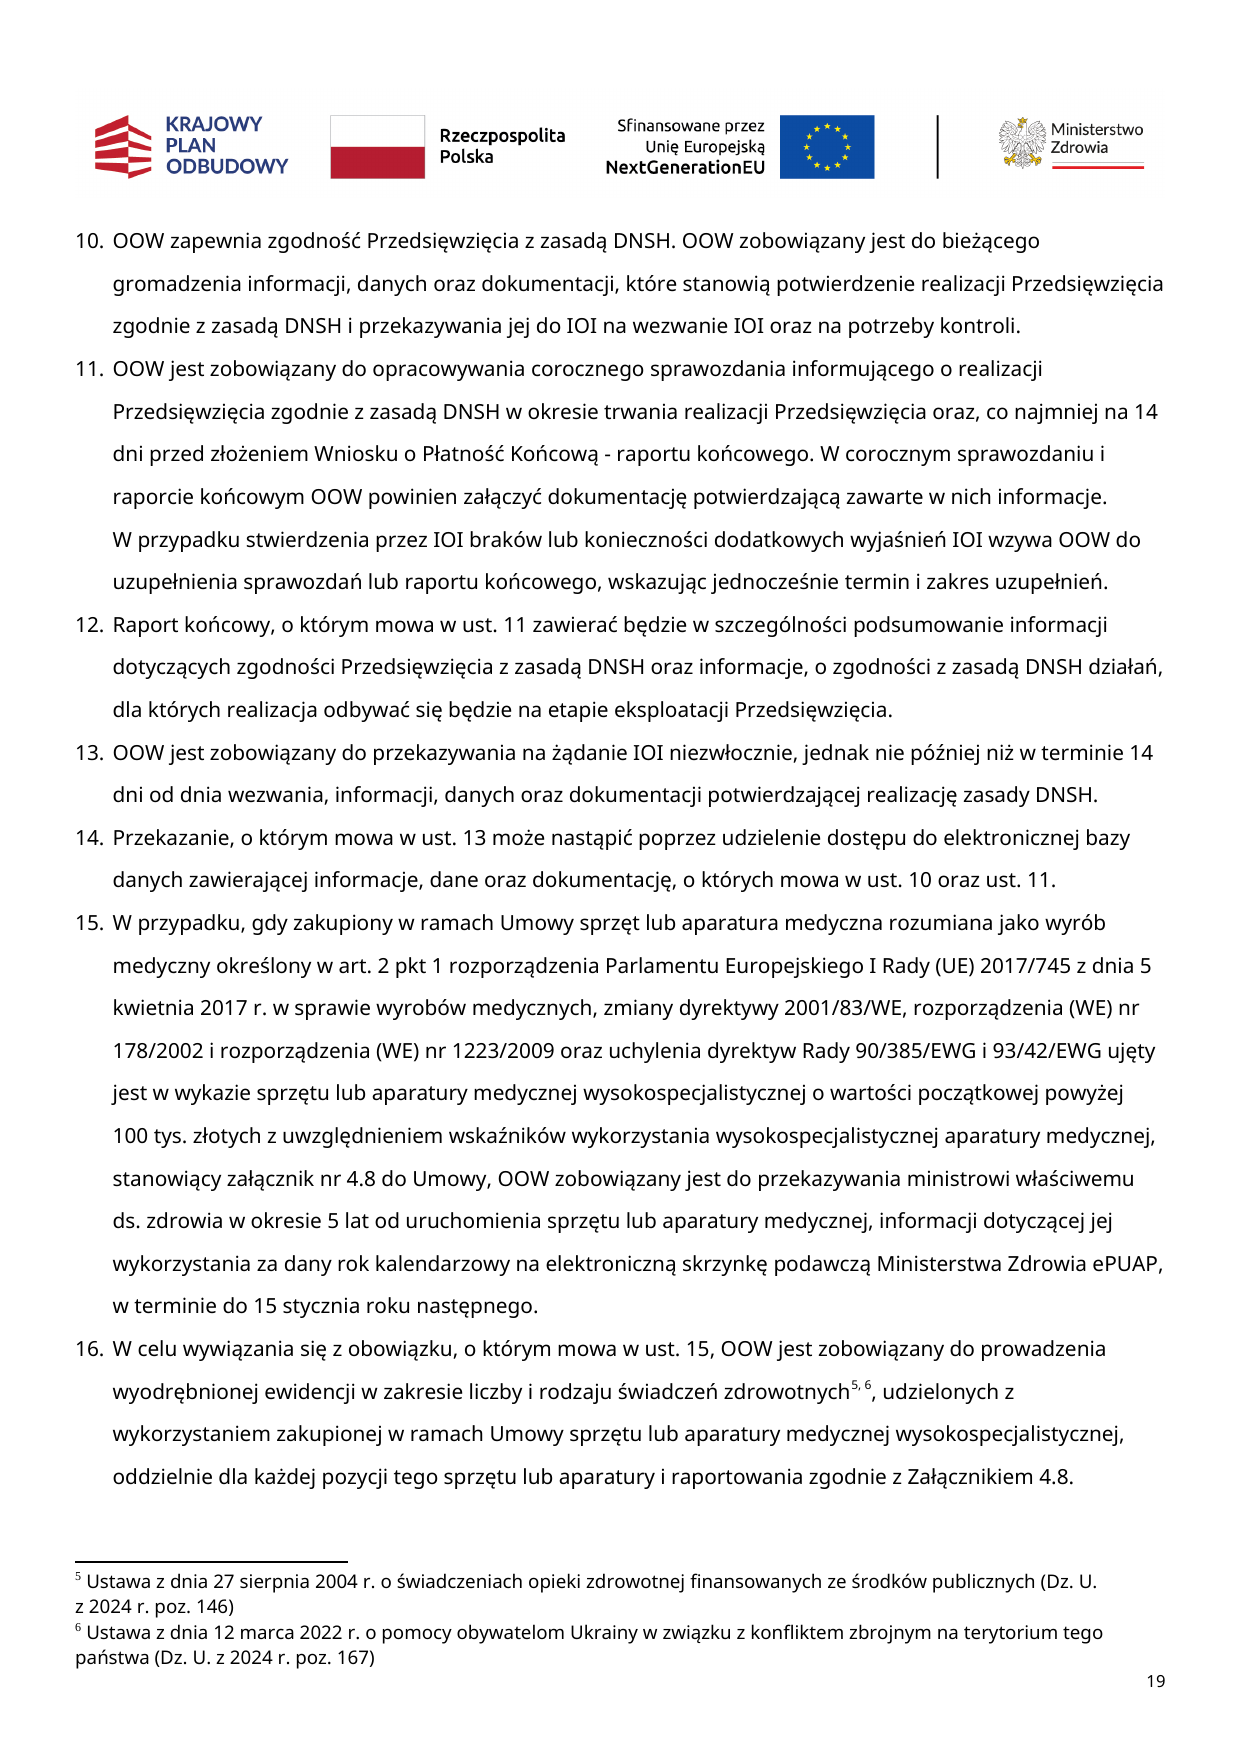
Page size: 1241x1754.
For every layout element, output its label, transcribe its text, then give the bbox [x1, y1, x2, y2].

list OOW jest zobowiązany do przekazywania na żądanie IOI niezwłocznie, jednak nie później niż w terminie 14 dni od dnia wezwania, informacji, danych oraz dokumentacji potwierdzającej realizację zasady DNSH. [75, 738, 1165, 809]
list W celu wywiązania się z obowiązku, o którym mowa w ust. 15, OOW jest zobowiązany do prowadzenia wyodrębnionej ewidencji w zakresie liczby i rodzaju świadczeń zdrowotnych, , udzielonych z wykorzystaniem zakupionej w ramach Umowy sprzętu lub aparatury medycznej wysokospecjalistycznej, oddzielnie dla każdej pozycji tego sprzętu lub aparatury i raportowania zgodnie z Załącznikiem 4.8. [75, 1334, 1165, 1490]
list W przypadku, gdy zakupiony w ramach Umowy sprzęt lub aparatura medyczna rozumiana jako wyrób medyczny określony w art. 2 pkt 1 rozporządzenia Parlamentu Europejskiego I Rady (UE) 2017/745 z dnia 5 kwietnia 2017 r. w sprawie wyrobów medycznych, zmiany dyrektywy 2001/83/WE, rozporządzenia (WE) nr 178/2002 i rozporządzenia (WE) nr 1223/2009 oraz uchylenia dyrektyw Rady 90/385/EWG i 93/42/EWG ujęty jest w wykazie sprzętu lub aparatury medycznej wysokospecjalistycznej o wartości początkowej powyżej 100 tys. złotych z uwzględnieniem wskaźników wykorzystania wysokospecjalistycznej aparatury medycznej, stanowiący załącznik nr 4.8 do Umowy, OOW zobowiązany jest do przekazywania ministrowi właściwemu ds. zdrowia w okresie 5 lat od uruchomienia sprzętu lub aparatury medycznej, informacji dotyczącej jej wykorzystania za dany rok kalendarzowy na elektroniczną skrzynkę podawczą Ministerstwa Zdrowia ePUAP, w terminie do 15 stycznia roku następnego. [75, 908, 1165, 1320]
list OOW zapewnia zgodność Przedsięwzięcia z zasadą DNSH. OOW zobowiązany jest do bieżącego gromadzenia informacji, danych oraz dokumentacji, które stanowią potwierdzenie realizacji Przedsięwzięcia zgodnie z zasadą DNSH i przekazywania jej do IOI na wezwanie IOI oraz na potrzeby kontroli. [75, 226, 1165, 340]
picture [75, 88, 1166, 198]
list Przekazanie, o którym mowa w ust. 13 może nastąpić poprzez udzielenie dostępu do elektronicznej bazy danych zawierającej informacje, dane oraz dokumentację, o których mowa w ust. 10 oraz ust. 11. [75, 823, 1165, 894]
list OOW jest zobowiązany do opracowywania corocznego sprawozdania informującego o realizacji Przedsięwzięcia zgodnie z zasadą DNSH w okresie trwania realizacji Przedsięwzięcia oraz, co najmniej na 14 dni przed złożeniem Wniosku o Płatność Końcową - raportu końcowego. W corocznym sprawozdaniu i raporcie końcowym OOW powinien załączyć dokumentację potwierdzającą zawarte w nich informacje. W przypadku stwierdzenia przez IOI braków lub konieczności dodatkowych wyjaśnień IOI wzywa OOW do uzupełnienia sprawozdań lub raportu końcowego, wskazując jednocześnie termin i zakres uzupełnień. [75, 354, 1165, 596]
list Raport końcowy, o którym mowa w ust. 11 zawierać będzie w szczególności podsumowanie informacji dotyczących zgodności Przedsięwzięcia z zasadą DNSH oraz informacje, o zgodności z zasadą DNSH działań, dla których realizacja odbywać się będzie na etapie eksploatacji Przedsięwzięcia. [75, 610, 1165, 723]
